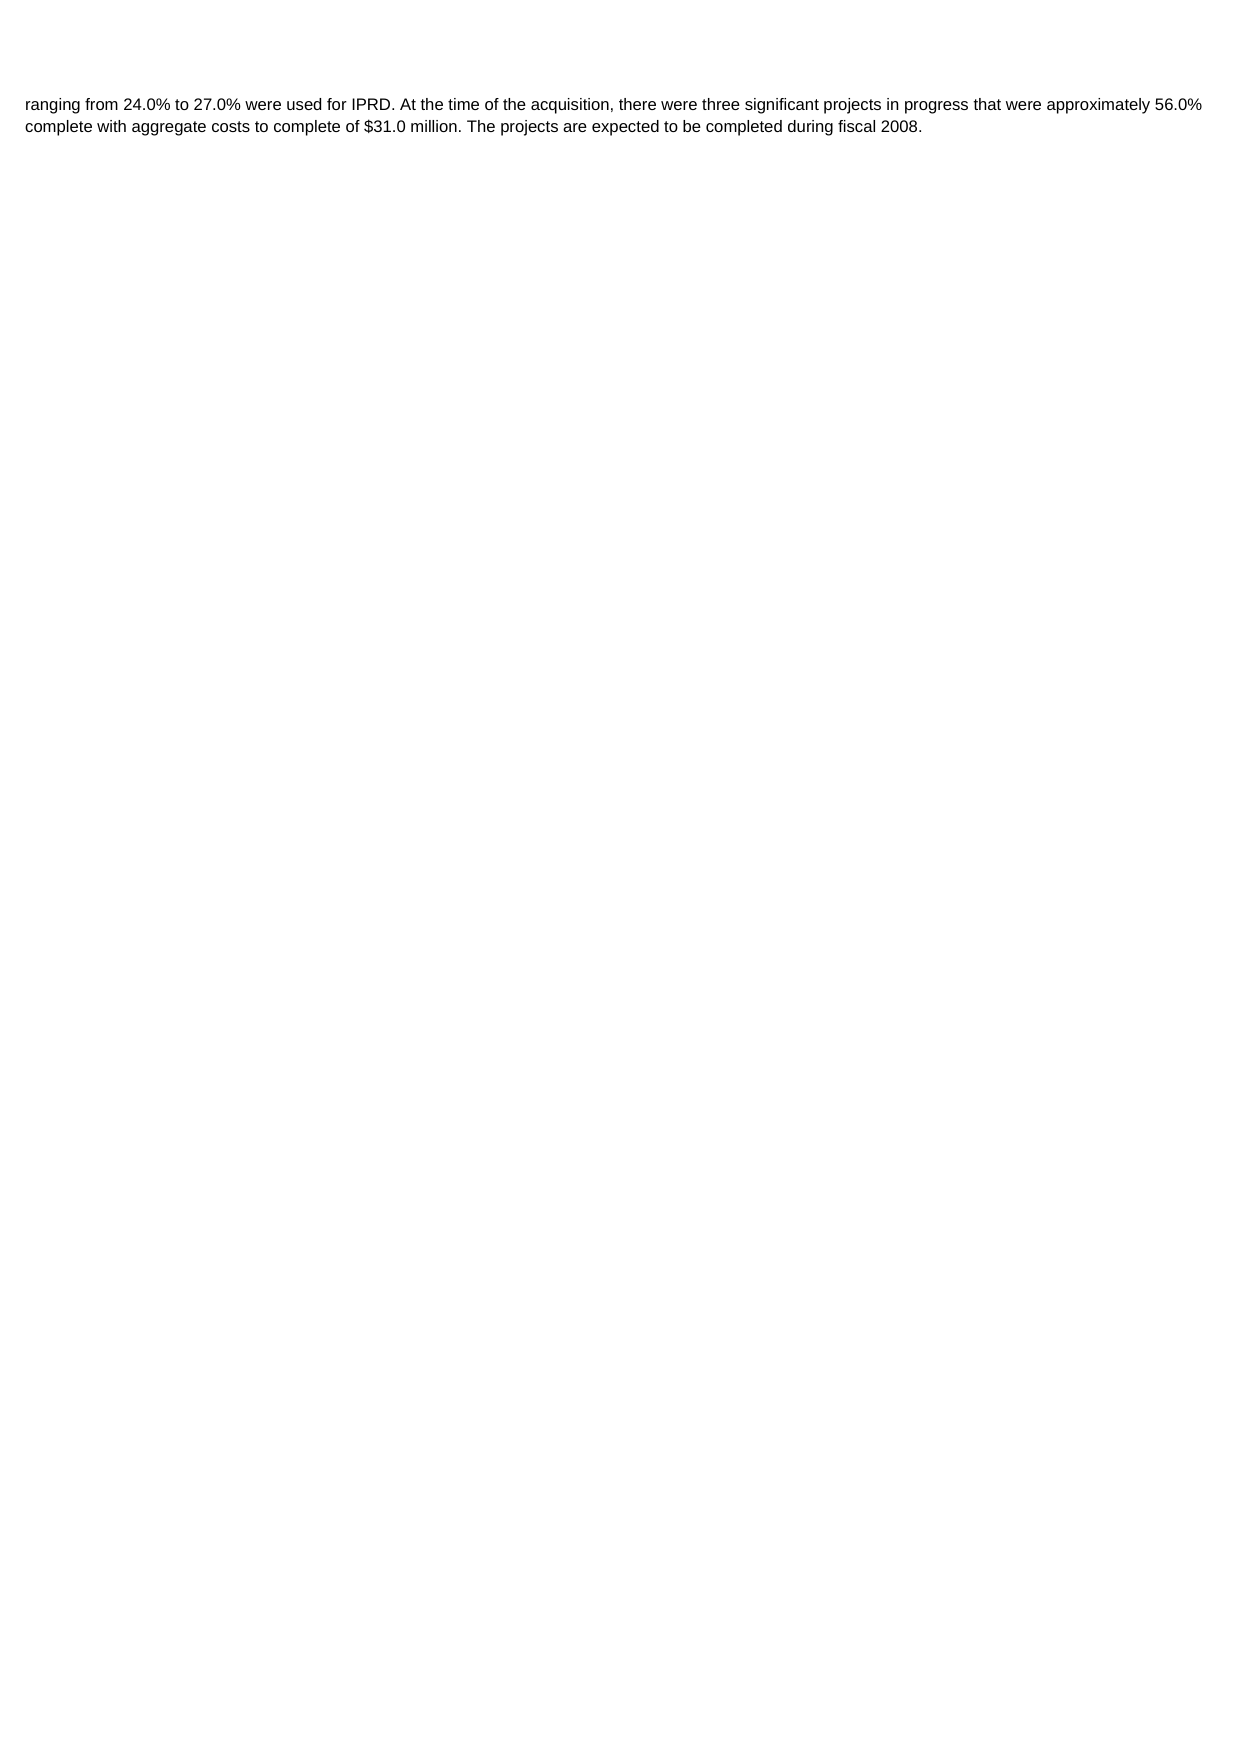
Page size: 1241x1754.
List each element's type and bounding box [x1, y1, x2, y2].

text [25, 94, 1209, 136]
